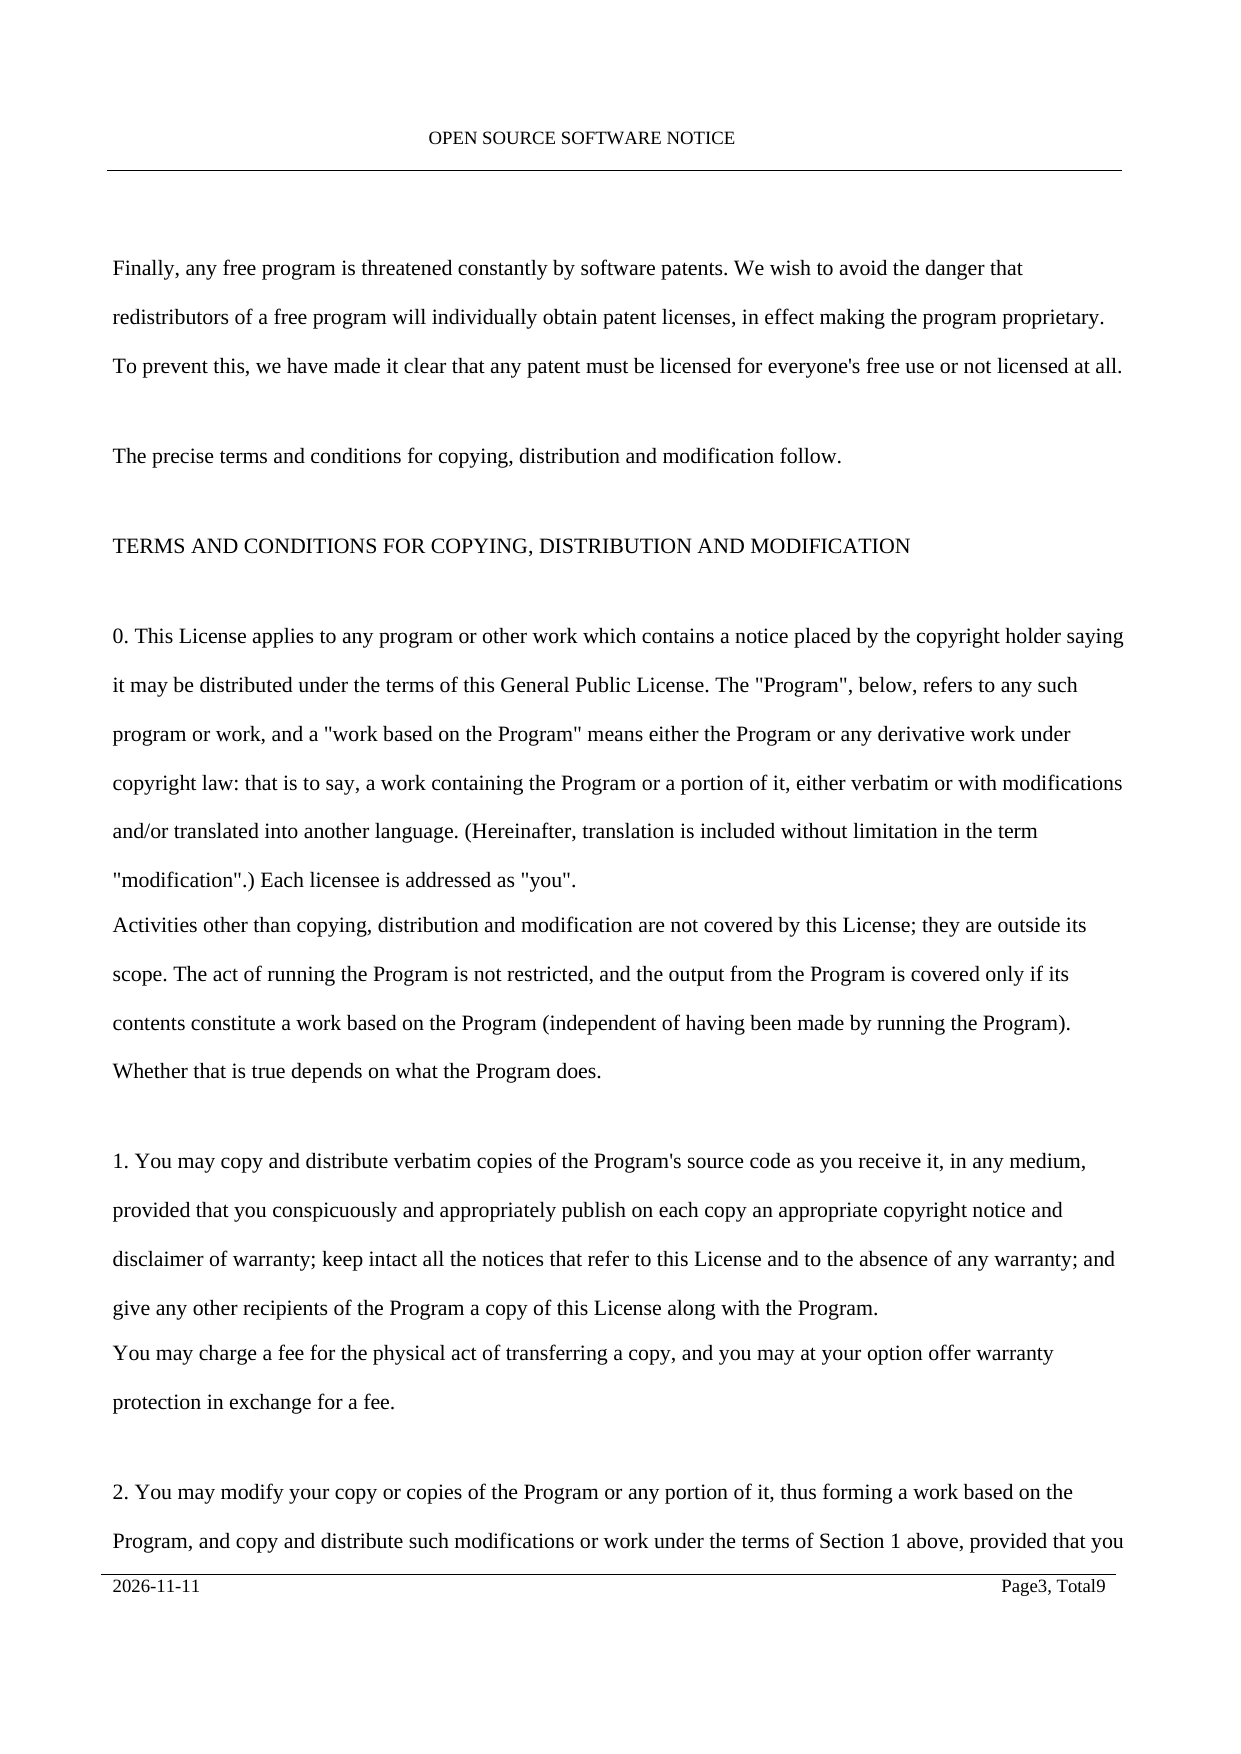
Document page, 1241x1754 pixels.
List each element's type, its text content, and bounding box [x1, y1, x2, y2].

text 0. This License applies to any program or other work which contains a notice placed by the copyright holder saying it may be distributed under the terms of this General Public License. The "Program", below, refers to any such program or work, and a "work based on the Program" means either the Program or any derivative work under copyright law: that is to say, a work containing the Program or a portion of it, either verbatim or with modifications and/or translated into another language. (Hereinafter, translation is included without limitation in the term "modification".) Each licensee is addressed as "you". [112, 619, 1128, 896]
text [112, 1475, 1128, 1556]
text Finally, any free program is threatened constantly by software patents. We wish to avoid the danger that redistributors of a free program will individually obtain patent licenses, in effect making the program proprietary. To prevent this, we have made it clear that any patent must be licensed for everyone's free use or not licensed at all. [112, 251, 1128, 381]
text TERMS AND CONDITIONS FOR COPYING, DISTRIBUTION AND MODIFICATION [112, 529, 1128, 562]
text You may charge a fee for the physical act of transferring a copy, and you may at your option offer warranty protection in exchange for a fee. [112, 1336, 1128, 1417]
text 1. You may copy and distribute verbatim copies of the Program's source code as you receive it, in any medium, provided that you conspicuously and appropriately publish on each copy an appropriate copyright notice and disclaimer of warranty; keep intact all the notices that refer to this License and to the absence of any warranty; and give any other recipients of the Program a copy of this License along with the Program. [112, 1145, 1128, 1324]
text The precise terms and conditions for copying, distribution and modification follow. [112, 439, 1128, 472]
text Activities other than copying, distribution and modification are not covered by this License; they are outside its scope. The act of running the Program is not restricted, and the output from the Program is covered only if its contents constitute a work based on the Program (independent of having been made by running the Program). Whether that is true depends on what the Program does. [112, 908, 1128, 1087]
